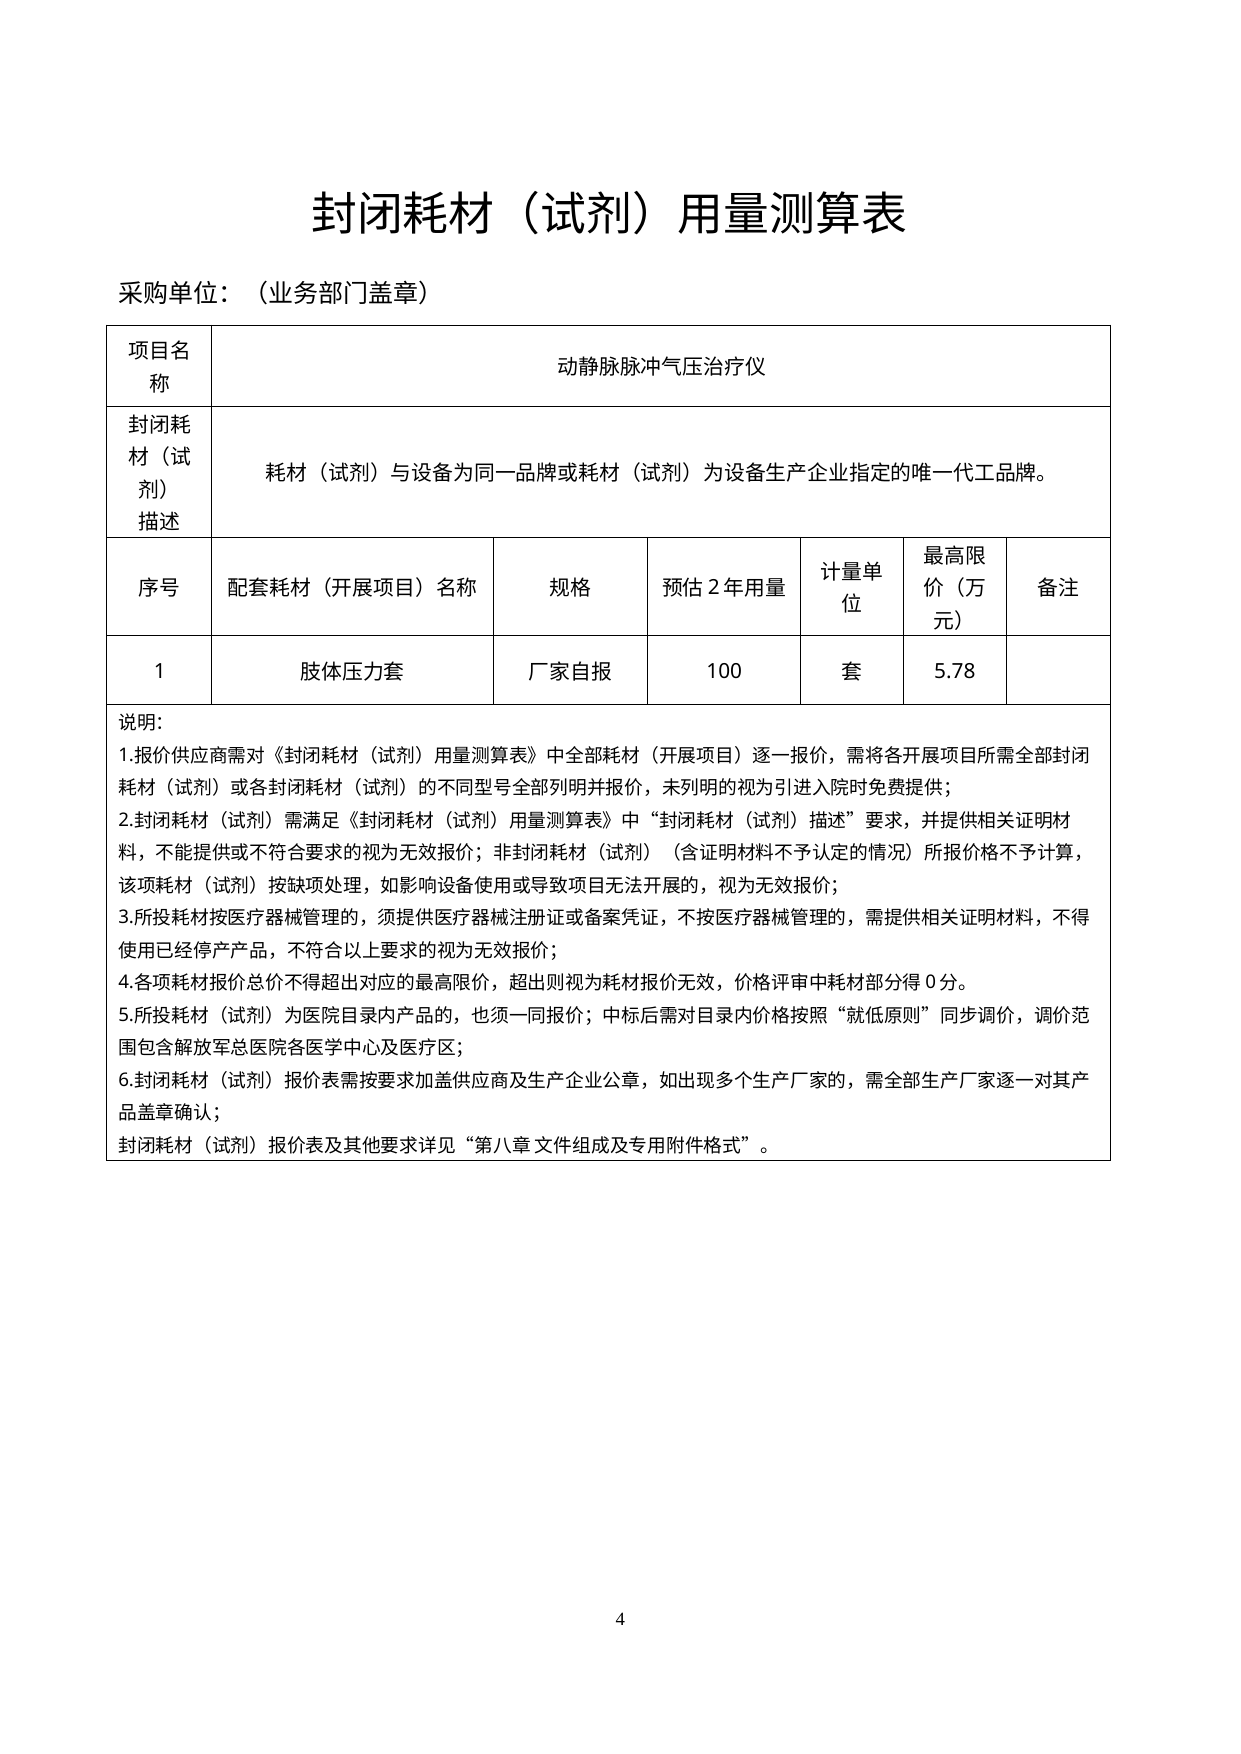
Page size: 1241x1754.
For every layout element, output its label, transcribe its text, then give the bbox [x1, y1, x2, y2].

table_cell 项目名称 [107, 326, 211, 406]
table_cell 厂家自报 [494, 636, 647, 704]
table_cell 耗材（试剂）与设备为同一品牌或耗材（试剂）为设备生产企业指定的唯一代工品牌。 [212, 407, 1110, 537]
table_cell 采购单位：（业务部门盖章） [107, 260, 1111, 324]
table_cell 封闭耗材（试剂） 描述 [107, 407, 211, 537]
table_cell 肢体压力套 [212, 636, 493, 704]
table_cell 套 [801, 636, 903, 704]
table_cell 5.78 [904, 636, 1006, 704]
table_cell 规格 [494, 538, 647, 635]
table_cell 计量单位 [801, 538, 903, 635]
table_cell [1007, 636, 1110, 704]
table_cell 动静脉脉冲气压治疗仪 [212, 326, 1110, 406]
table_cell 100 [648, 636, 800, 704]
table_cell 最高限价（万元） [904, 538, 1006, 635]
table_cell 1 [107, 636, 211, 704]
table_cell 配套耗材（开展项目）名称 [212, 538, 493, 635]
table_cell 序号 [107, 538, 211, 635]
table_cell 说明： 1.报价供应商需对《封闭耗材（试剂）用量测算表》中全部耗材（开展项目）逐一报价，需将各开展项目所需全部封闭耗材（试剂）或各封闭耗材（试剂）的不同型号全部列明并报价，未列明的视为引进入院时免费提供； 2.封闭耗材（试剂）需满足《封闭耗材（试剂）用量测算表》中“封闭耗材（试剂）描述”要求，并提供相关证明材料，不能提供或不符合要求的视为无效报价；非封闭耗材（试剂）（含证明材料不予认定的情况）所报价格不予计算，该项耗材（试剂）按缺项处理，如影响设备使用或导致项目无法开展的，视为无效报价； 3.所投耗材按医疗器械管理的，须提供医疗器械注册证或备案凭证，不按医疗器械管理的，需提供相关证明材料，不得使用已经停产产品，不符合以上要求的视为无效报价； 4.各项耗材报价总价不得超出对应的最高限价，超出则视为耗材报价无效，价格评审中耗材部分得0分。 5.所投耗材（试剂）为医院目录内产品的，也须一同报价；中标后需对目录内价格按照“就低原则”同步调价，调价范围包含解放军总医院各医学中心及医疗区； 6.封闭耗材（试剂）报价表需按要求加盖供应商及生产企业公章，如出现多个生产厂家的，需全部生产厂家逐一对其产品盖章确认； 封闭耗材（试剂）报价表及其他要求详见“第八章 文件组成及专用附件格式”。 [107, 705, 1110, 1160]
table_cell 预估2年用量 [648, 538, 800, 635]
table_header 封闭耗材（试剂）用量测算表 [107, 162, 1111, 259]
table_cell 备注 [1007, 538, 1110, 635]
